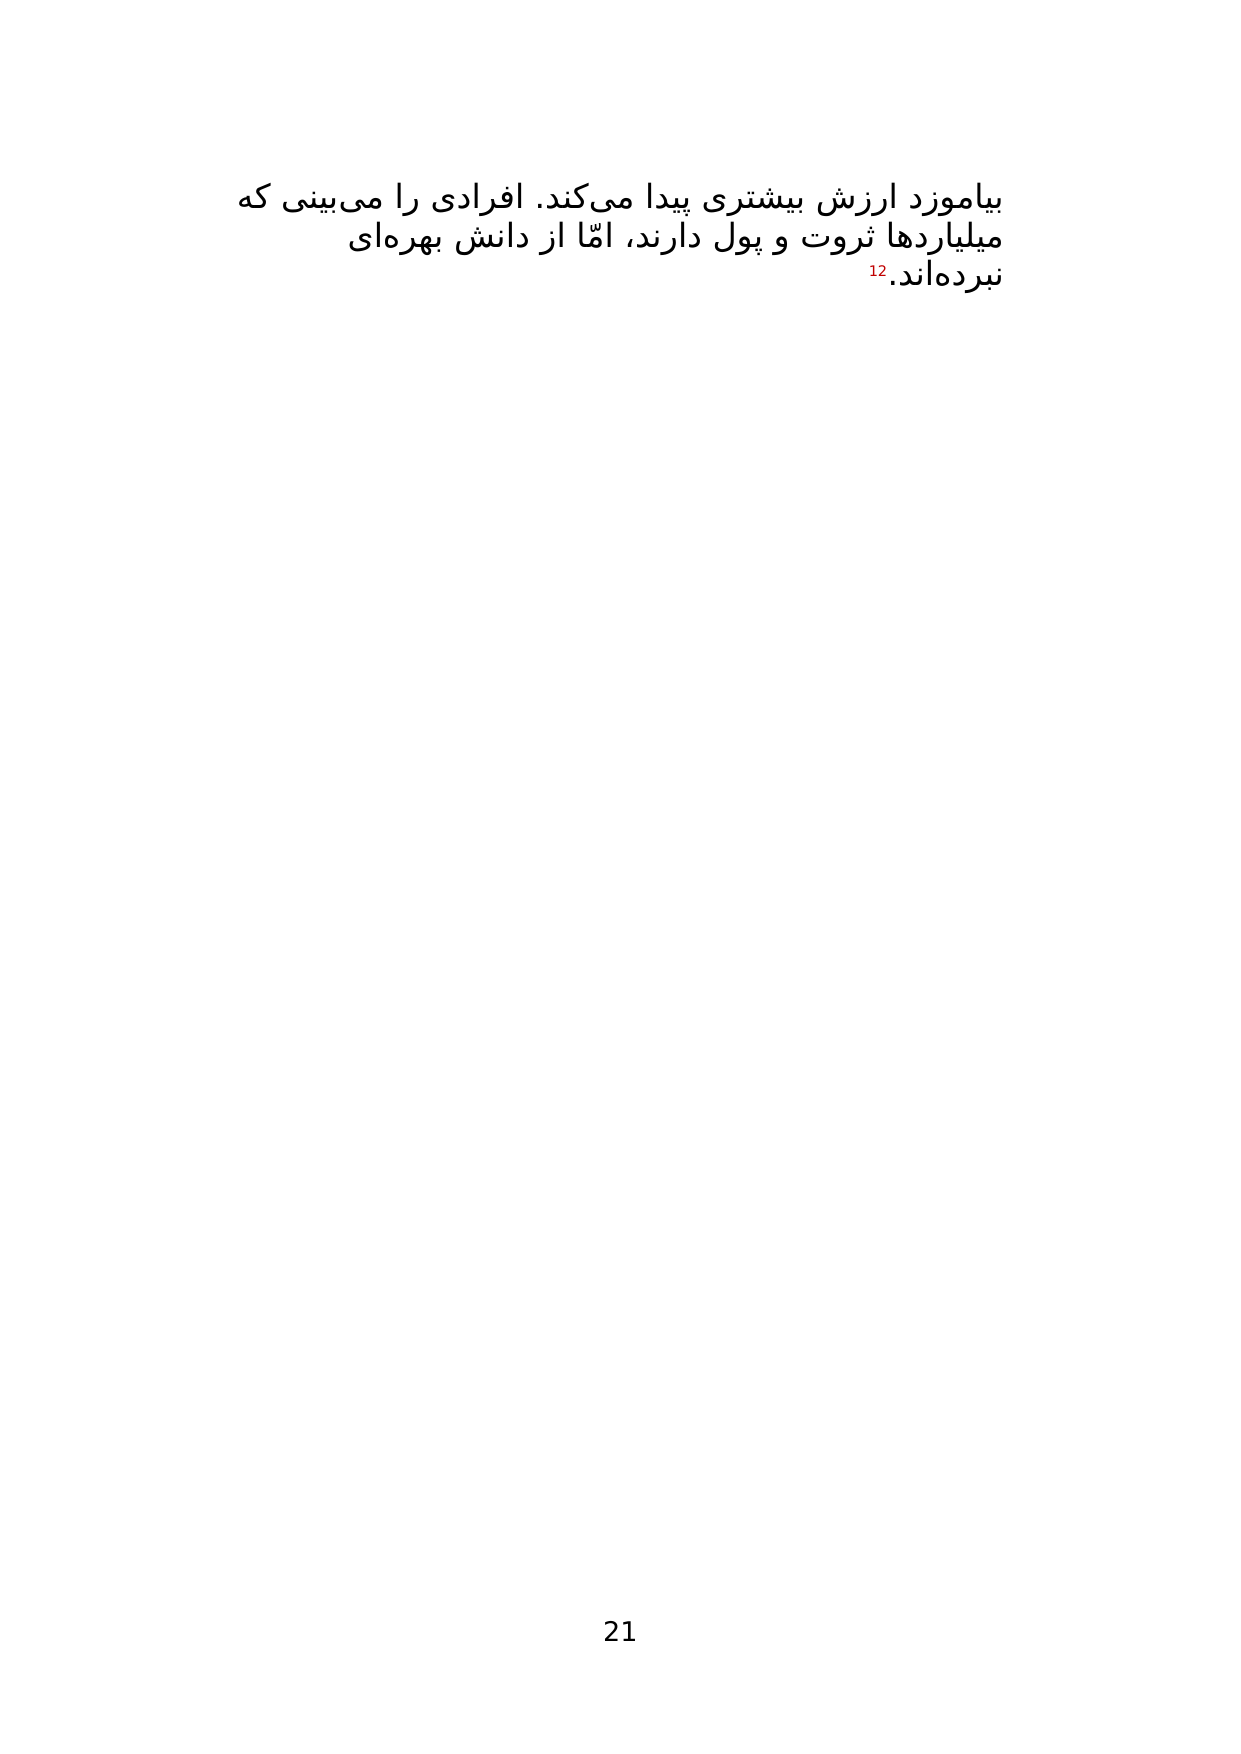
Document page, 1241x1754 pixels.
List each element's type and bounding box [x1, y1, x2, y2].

text [236, 177, 1004, 294]
